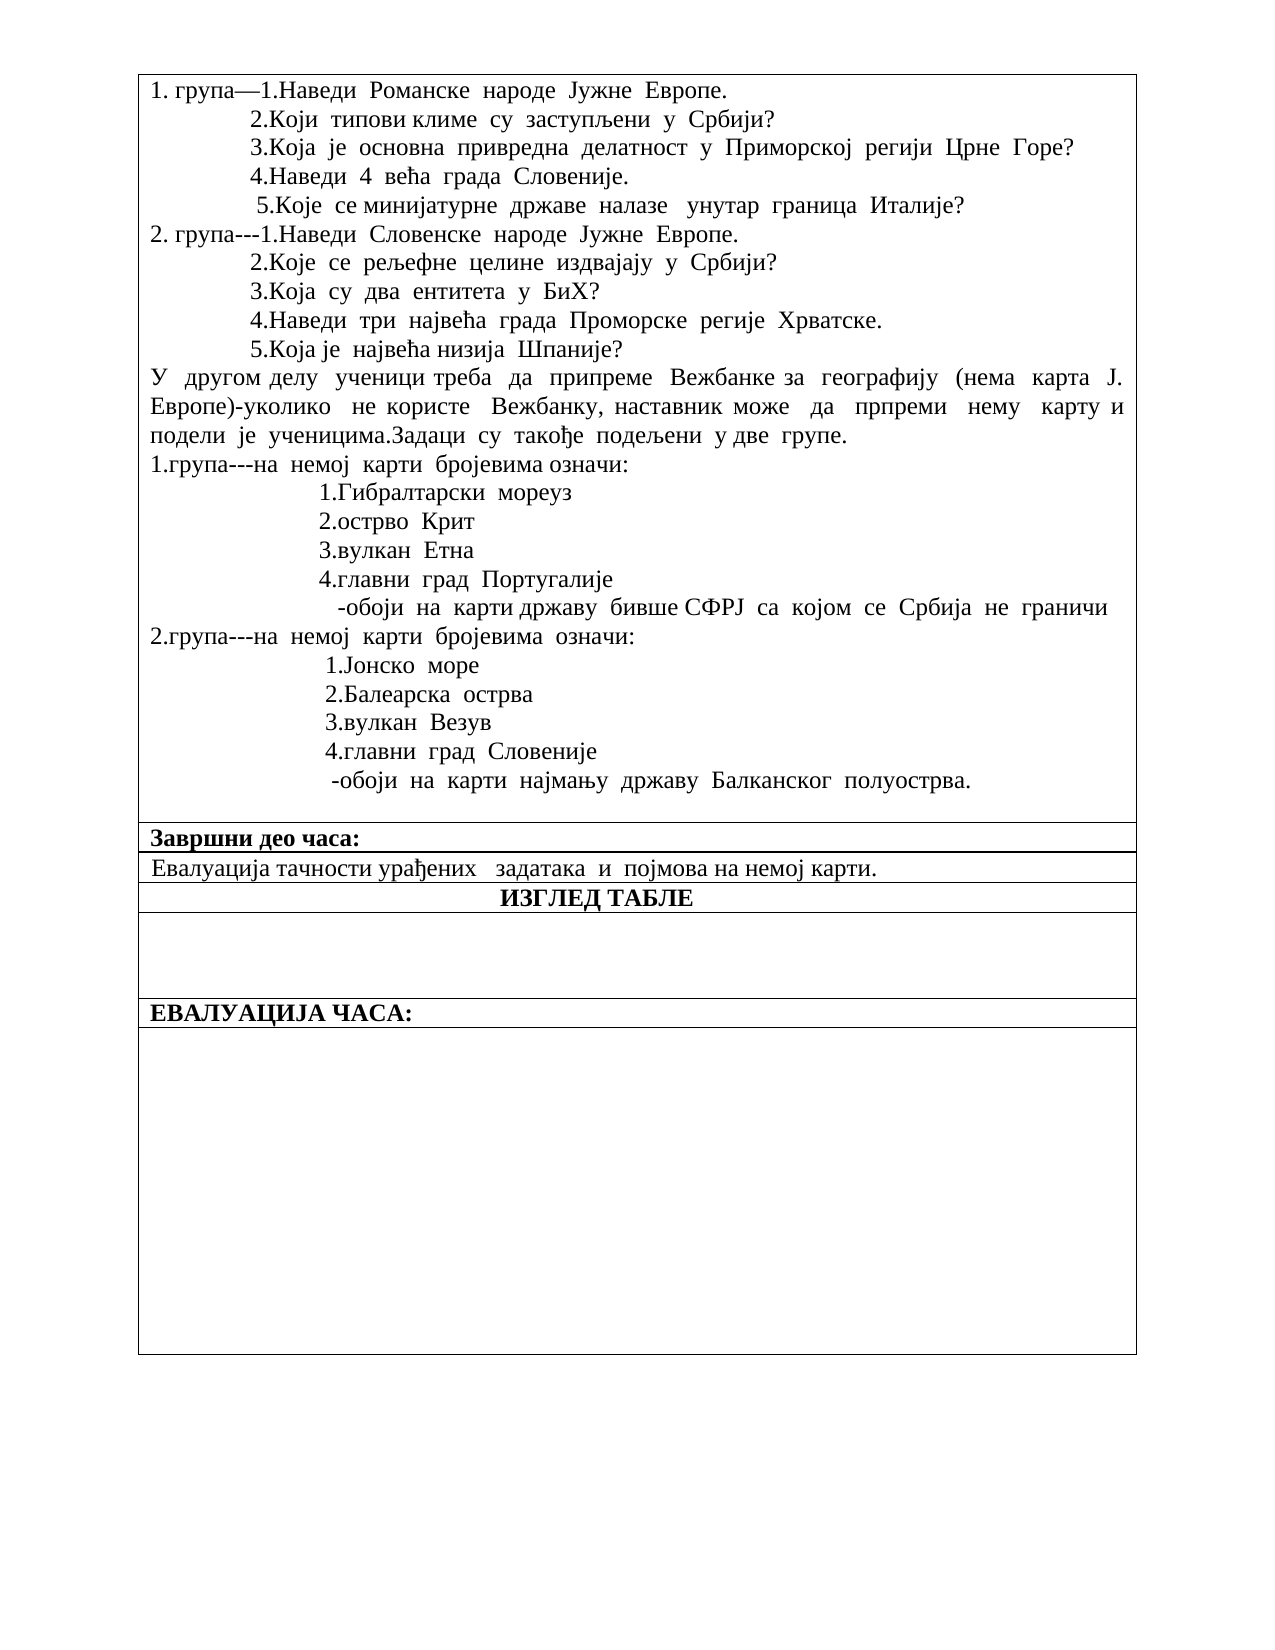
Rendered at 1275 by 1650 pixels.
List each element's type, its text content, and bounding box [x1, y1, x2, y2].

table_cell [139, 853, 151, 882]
table_cell [139, 913, 1136, 997]
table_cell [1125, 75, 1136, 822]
table_cell ИЗГЛЕД ТАБЛЕ [139, 883, 1136, 912]
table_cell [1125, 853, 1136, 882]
table_cell Завршни део часа: [139, 823, 1136, 851]
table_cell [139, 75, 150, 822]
table_cell ЕВАЛУАЦИЈА ЧАСА: [139, 999, 1136, 1027]
table_cell [139, 1028, 1136, 1354]
